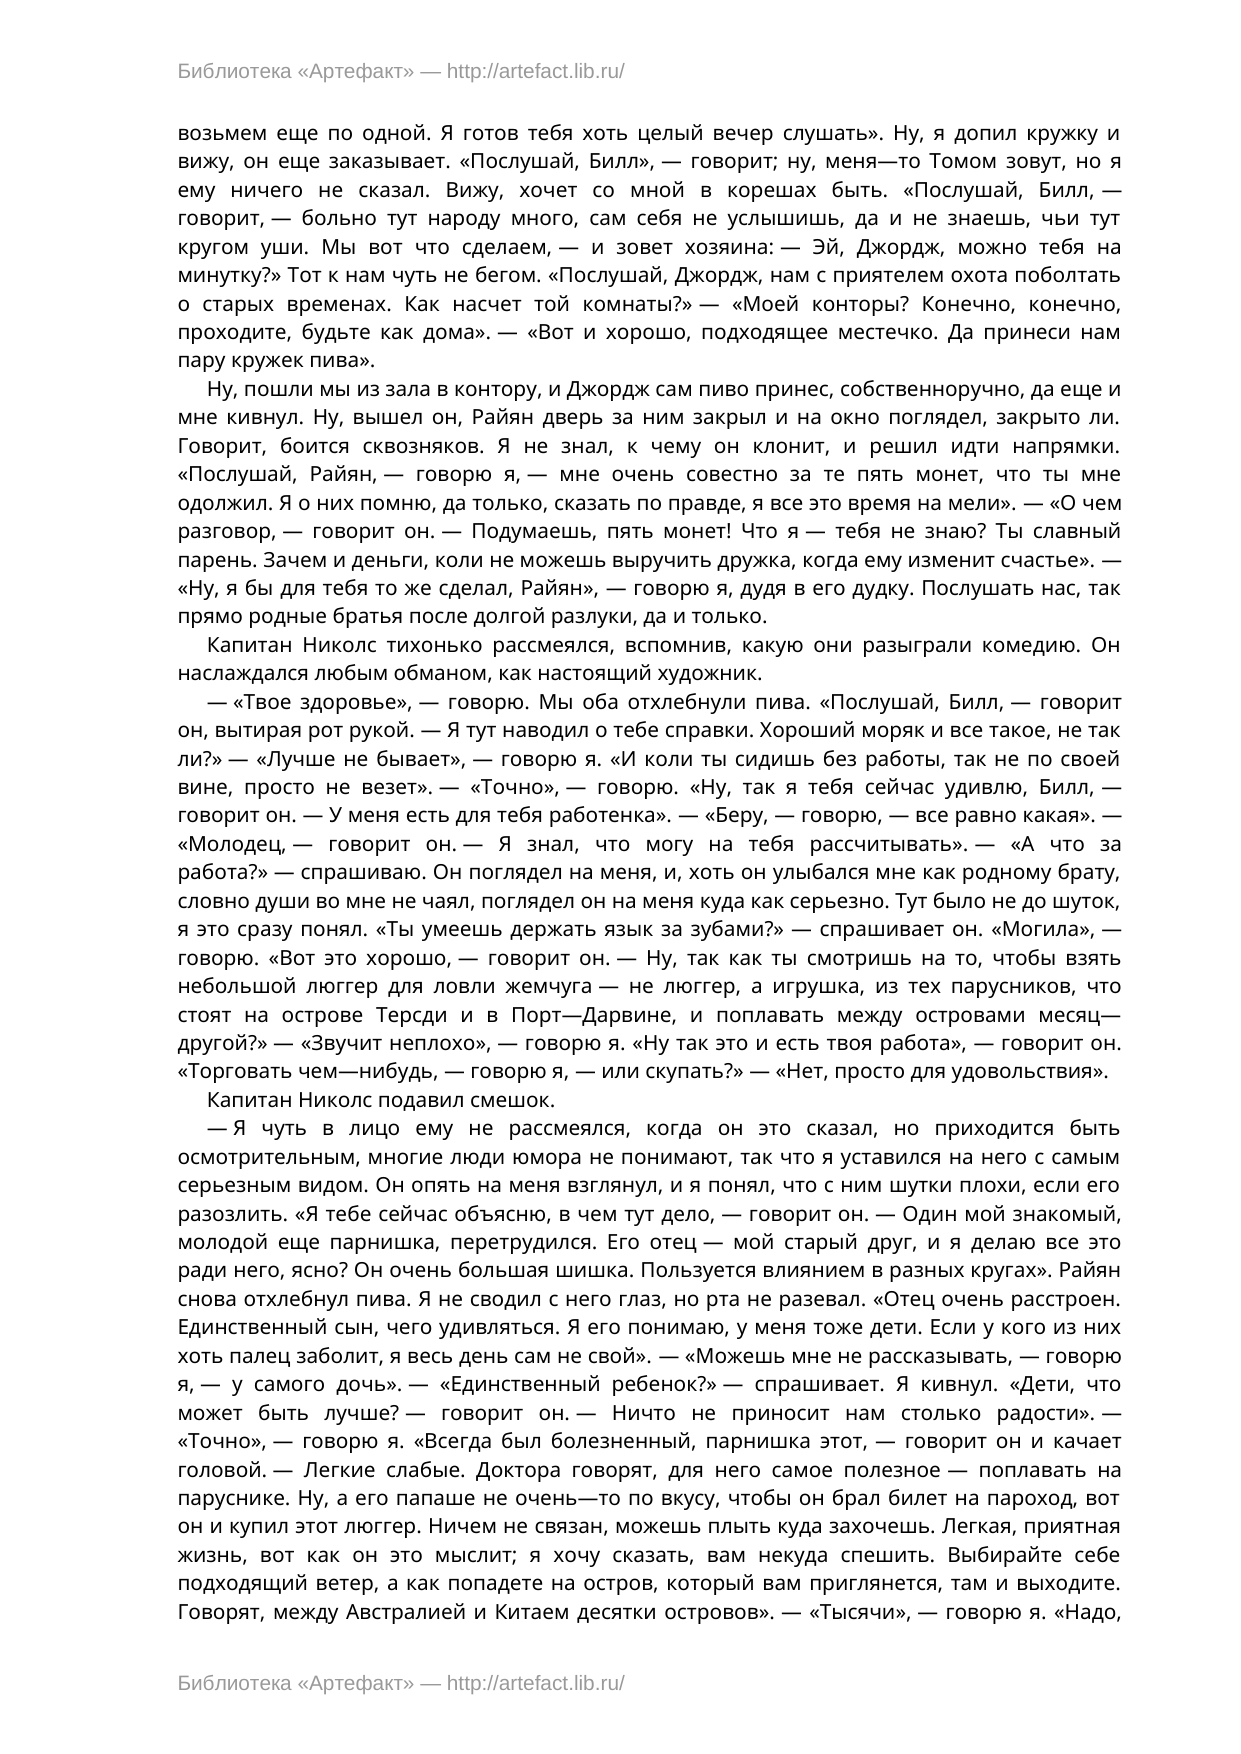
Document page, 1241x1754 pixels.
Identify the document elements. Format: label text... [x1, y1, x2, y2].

text Капитан Николс тихонько рассмеялся, вспомнив, какую они разыграли комедию. Он наслаждался любым обманом, как настоящий художник. [177, 630, 1122, 687]
text Капитан Николс подавил смешок. [177, 1085, 1122, 1113]
text — «Твое здоровье», — говорю. Мы оба отхлебнули пива. «Послушай, Билл, — говорит он, вытирая рот рукой. — Я тут наводил о тебе справки. Хороший моряк и все такое, не так ли?» — «Лучше не бывает», — говорю я. «И коли ты сидишь без работы, так не по своей вине, просто не везет». — «Точно», — говорю. «Ну, так я тебя сейчас удивлю, Билл, — говорит он. — У меня есть для тебя работенка». — «Беру, — говорю, — все равно какая». — «Молодец, — говорит он. — Я знал, что могу на тебя рассчитывать». — «А что за работа?» — спрашиваю. Он поглядел на меня, и, хоть он улыбался мне как родному брату, словно души во мне не чаял, поглядел он на меня куда как серьезно. Тут было не до шуток, я это сразу понял. «Ты умеешь держать язык за зубами?» — спрашивает он. «Могила», — говорю. «Вот это хорошо, — говорит он. — Ну, так как ты смотришь на то, чтобы взять небольшой люггер для ловли жемчуга — не люггер, а игрушка, из тех парусников, что стоят на острове Терсди и в Порт—Дарвине, и поплавать между островами месяц—другой?» — «Звучит неплохо», — говорю я. «Ну так это и есть твоя работа», — говорит он. «Торговать чем—нибудь, — говорю я, — или скупать?» — «Нет, просто для удовольствия». [177, 687, 1122, 1085]
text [177, 118, 1122, 374]
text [177, 1113, 1122, 1625]
text Ну, пошли мы из зала в контору, и Джордж сам пиво принес, собственноручно, да еще и мне кивнул. Ну, вышел он, Райян дверь за ним закрыл и на окно поглядел, закрыто ли. Говорит, боится сквозняков. Я не знал, к чему он клонит, и решил идти напрямки. «Послушай, Райян, — говорю я, — мне очень совестно за те пять монет, что ты мне одолжил. Я о них помню, да только, сказать по правде, я все это время на мели». — «О чем разговор, — говорит он. — Подумаешь, пять монет! Что я — тебя не знаю? Ты славный парень. Зачем и деньги, коли не можешь выручить дружка, когда ему изменит счастье». — «Ну, я бы для тебя то же сделал, Райян», — говорю я, дудя в его дудку. Послушать нас, так прямо родные братья после долгой разлуки, да и только. [177, 374, 1122, 630]
